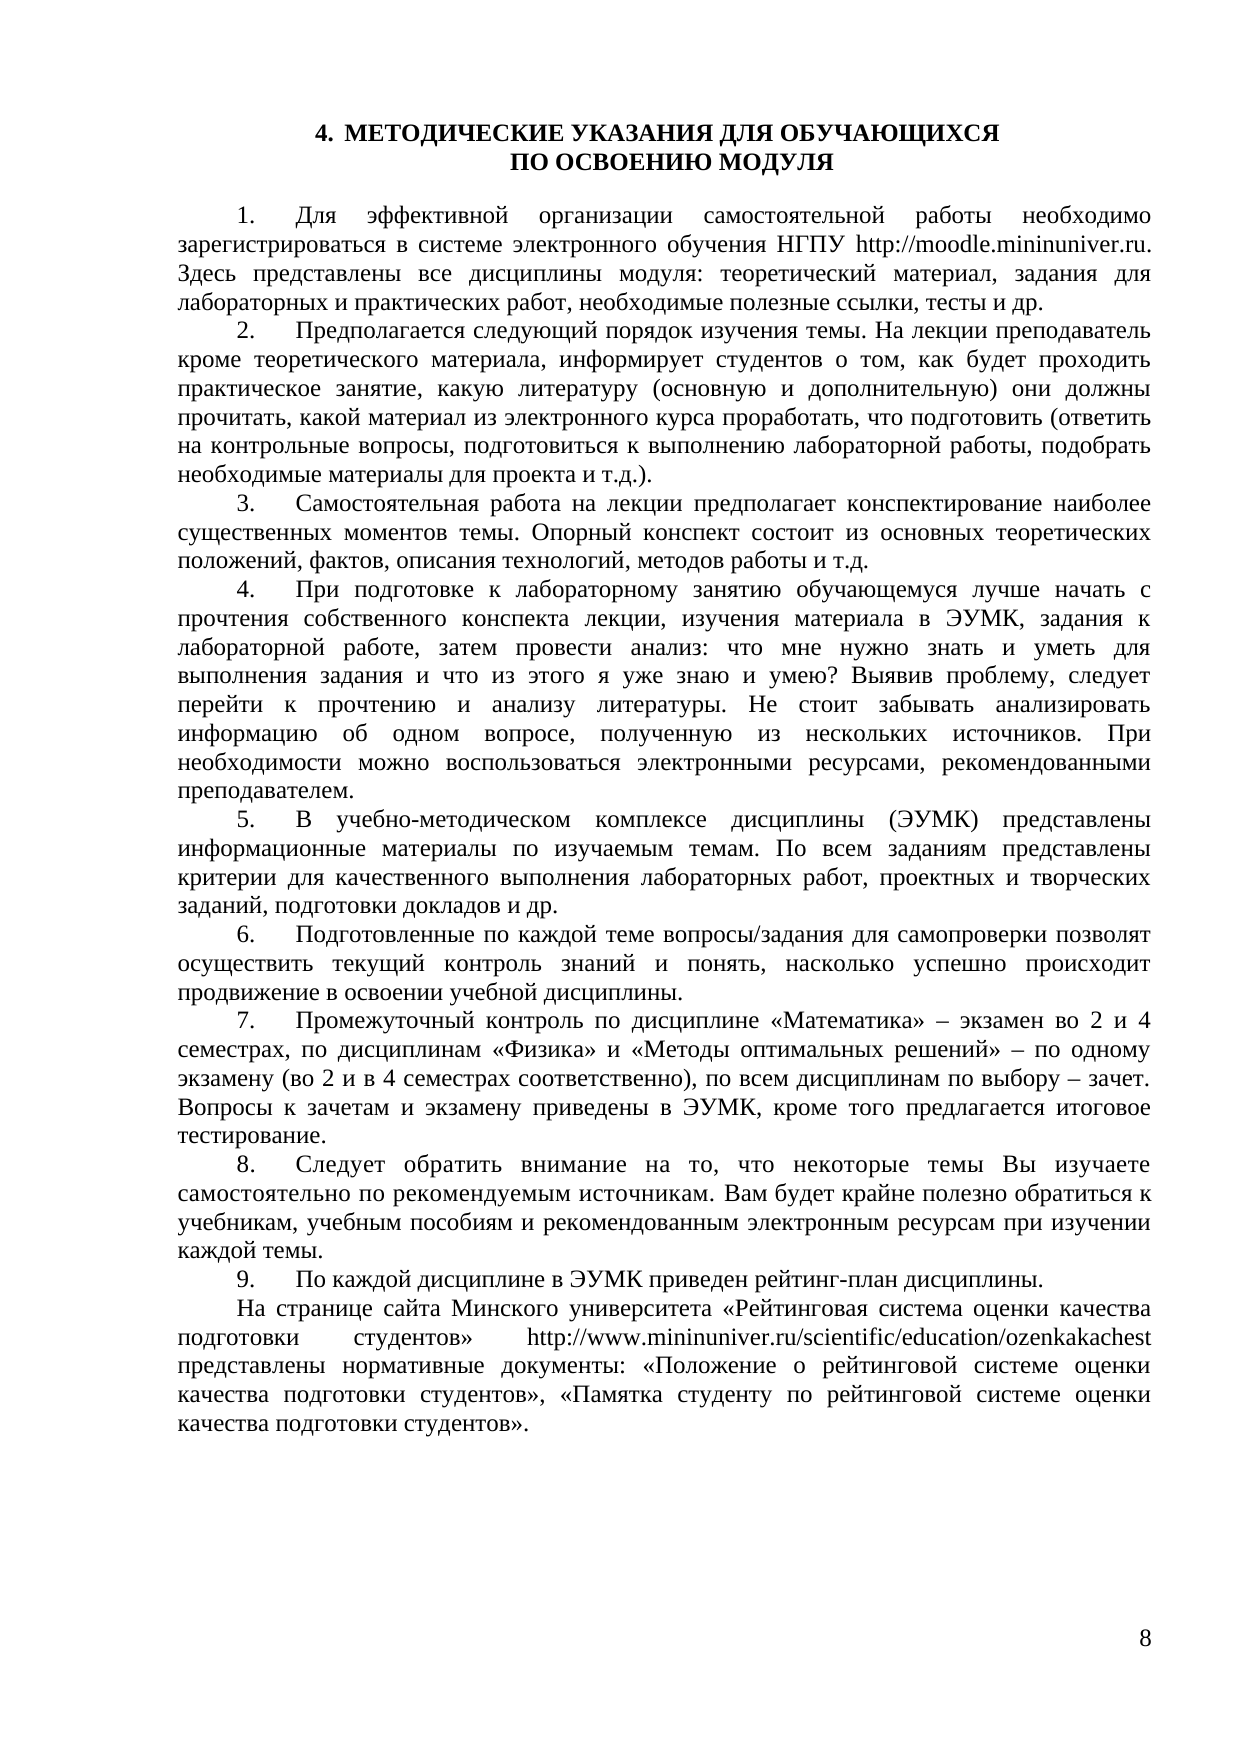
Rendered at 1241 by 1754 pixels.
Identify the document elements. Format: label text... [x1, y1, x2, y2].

list При подготовке к лабораторному занятию обучающемуся лучше начать с прочтения собственного конспекта лекции, изучения материала в ЭУМК, задания к лабораторной работе, затем провести анализ: что мне нужно знать и уметь для выполнения задания и что из этого я уже знаю и умею? Выявив проблему, следует перейти к прочтению и анализу литературы. Не стоит забывать анализировать информацию об одном вопросе, полученную из нескольких источников. При необходимости можно воспользоваться электронными ресурсами, рекомендованными преподавателем. [177, 574, 1152, 804]
list Следует обратить внимание на то, что некоторые темы Вы изучаете самостоятельно по рекомендуемым источникам. Вам будет крайне полезно обратиться к учебникам, учебным пособиям и рекомендованным электронным ресурсам при изучении каждой темы. [177, 1149, 1152, 1264]
list Самостоятельная работа на лекции предполагает конспектирование наиболее существенных моментов темы. Опорный конспект состоит из основных теоретических положений, фактов, описания технологий, методов работы и т.д. [177, 488, 1152, 574]
list Подготовленные по каждой теме вопросы/задания для самопроверки позволят осуществить текущий контроль знаний и понять, насколько успешно происходит продвижение в освоении учебной дисциплины. [177, 919, 1152, 1006]
list Предполагается следующий порядок изучения темы. На лекции преподаватель кроме теоретического материала, информирует студентов о том, как будет проходить практическое занятие, какую литературу (основную и дополнительную) они должны прочитать, какой материал из электронного курса проработать, что подготовить (ответить на контрольные вопросы, подготовиться к выполнению лабораторной работы, подобрать необходимые материалы для проекта и т.д.). [177, 316, 1152, 488]
list По каждой дисциплине в ЭУМК приведен рейтинг-план дисциплины. [177, 1264, 1152, 1293]
list Промежуточный контроль по дисциплине «Математика» – экзамен во 2 и 4 семестрах, по дисциплинам «Физика» и «Методы оптимальных решений» – по одному экзамену (во 2 и в 4 семестрах соответственно), по всем дисциплинам по выбору – зачет. Вопросы к зачетам и экзамену приведены в ЭУМК, кроме того предлагается итоговое тестирование. [177, 1006, 1152, 1149]
list Для эффективной организации самостоятельной работы необходимо зарегистрироваться в системе электронного обучения НГПУ http://moodle.mininuniver.ru. Здесь представлены все дисциплины модуля: теоретический материал, задания для лабораторных и практических работ, необходимые полезные ссылки, тесты и др. [177, 201, 1152, 316]
list В учебно-методическом комплексе дисциплины (ЭУМК) представлены информационные материалы по изучаемым темам. По всем заданиям представлены критерии для качественного выполнения лабораторных работ, проектных и творческих заданий, подготовки докладов и др. [177, 804, 1152, 919]
text На странице сайта Минского университета «Рейтинговая система оценки качества подготовки студентов» http://www.mininuniver.ru/scientific/education/ozenkakachest представлены нормативные документы: «Положение о рейтинговой системе оценки качества подготовки студентов», «Памятка студенту по рейтинговой системе оценки качества подготовки студентов». [177, 1293, 1152, 1437]
subtitle МЕТОДИЧЕСКИЕ УКАЗАНИЯ ДЛЯ ОБУЧАЮЩИХСЯ ПО ОСВОЕНИЮ МОДУЛЯ [310, 118, 1004, 176]
